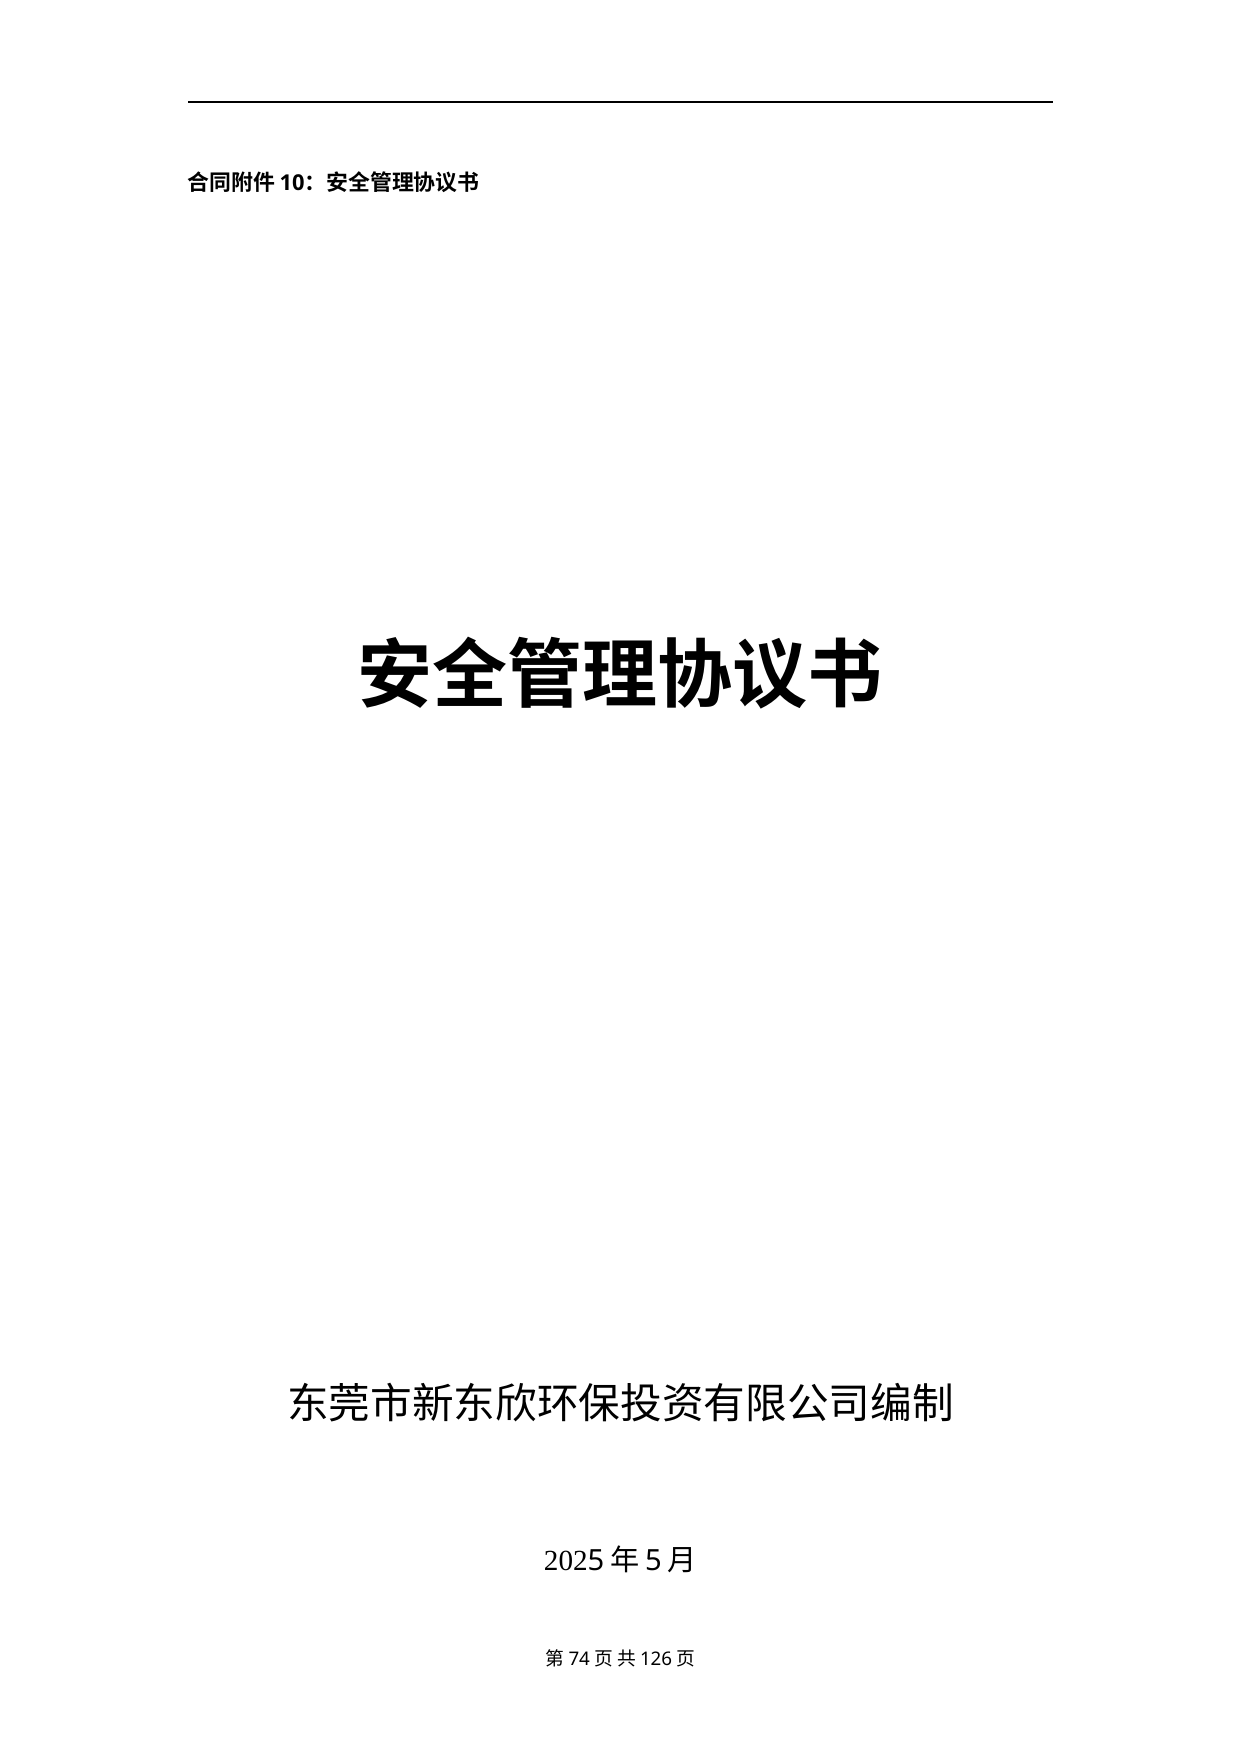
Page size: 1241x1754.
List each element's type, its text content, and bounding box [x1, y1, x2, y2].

list 东莞市新东欣环保投资有限公司编制 [187, 1370, 1053, 1430]
text 合同附件10：安全管理协议书 [187, 164, 1053, 196]
list 安全管理协议书 [187, 614, 1053, 723]
list 2025年5月 [187, 1536, 1053, 1579]
